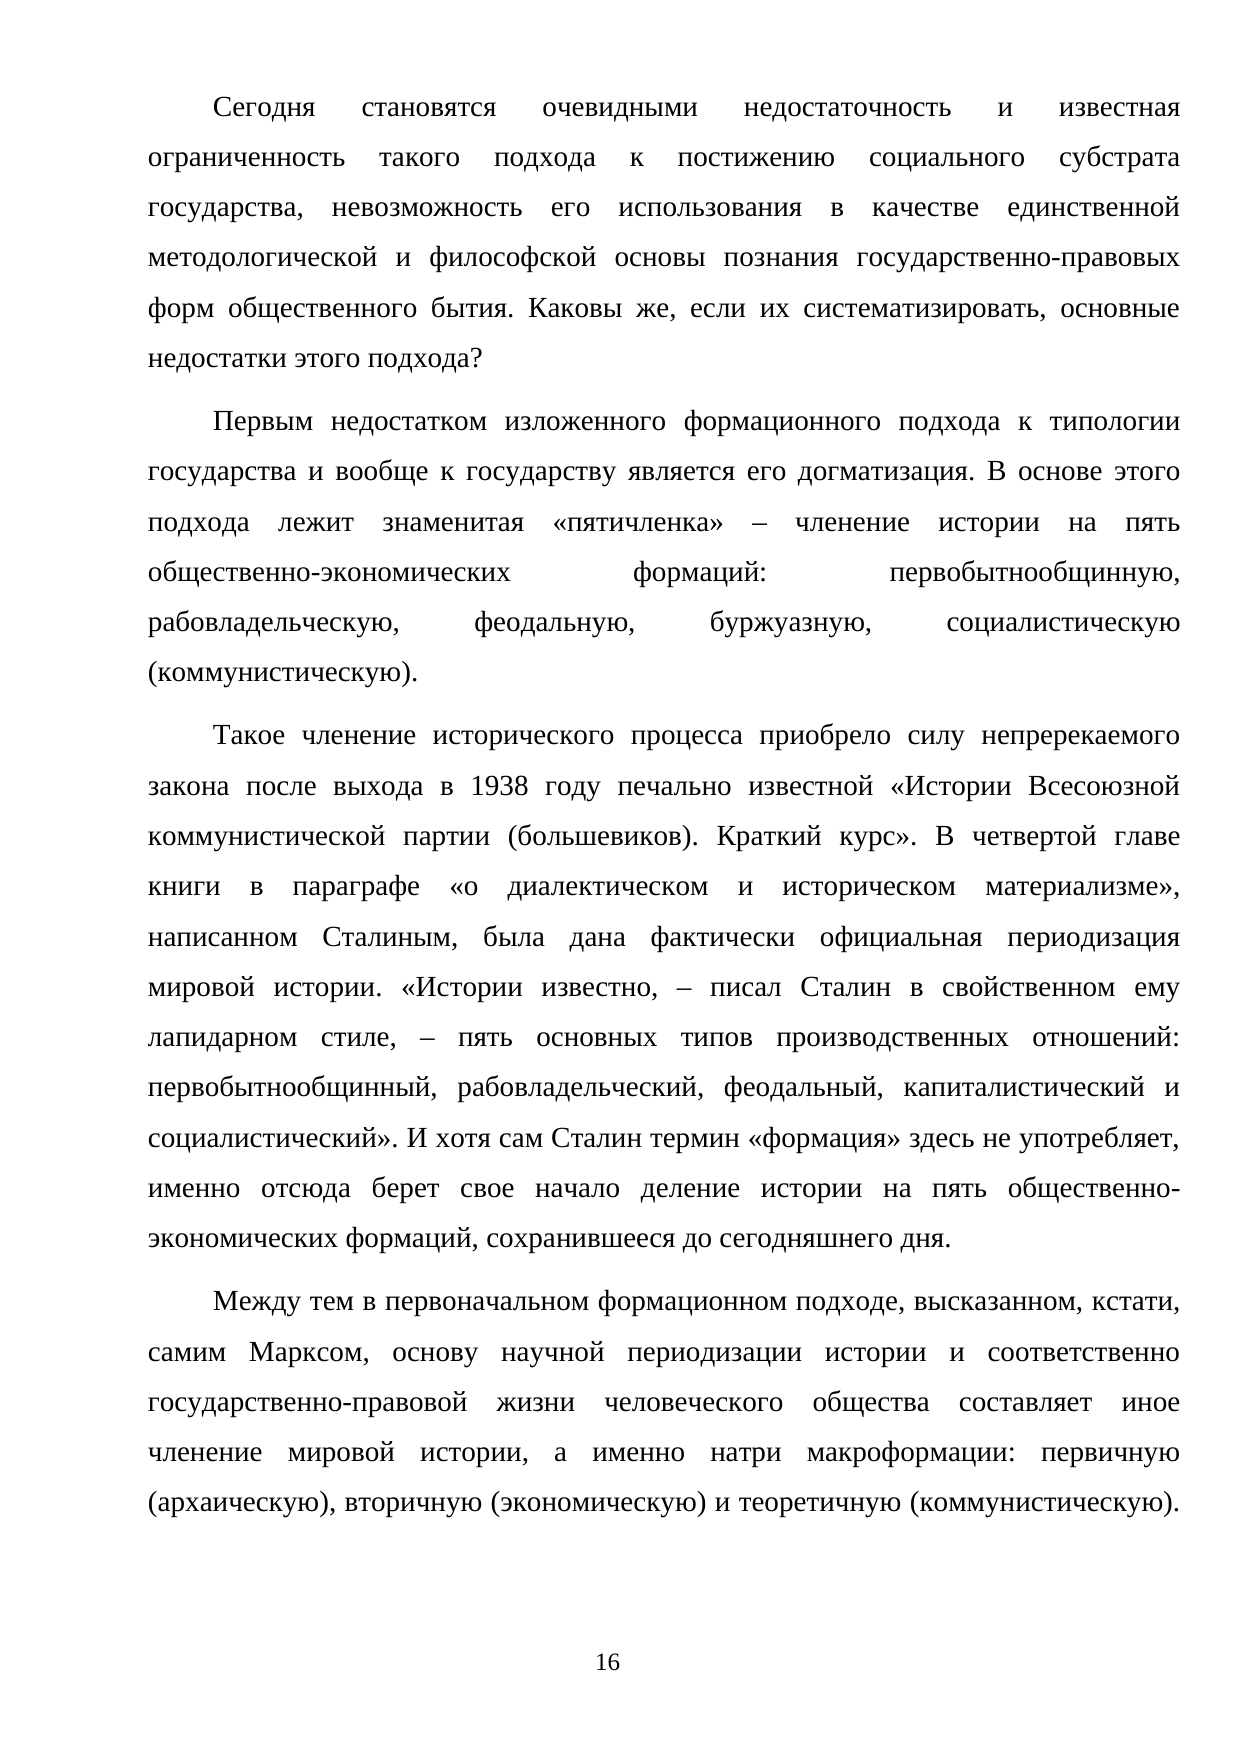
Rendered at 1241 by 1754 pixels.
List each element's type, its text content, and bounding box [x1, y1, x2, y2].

text Первым недостатком изложенного формационного подхода к типологии государства и вообще к государству является его догматизация. В основе этого подхода лежит знаменитая «пятичленка» – членение истории на пять общественно-экономических формаций: первобытнообщинную, рабовладельческую, феодальную, буржуазную, социалистическую (коммунистическую). [148, 403, 1181, 688]
text Сегодня становятся очевидными недостаточность и известная ограниченность такого подхода к постижению социального субстрата государства, невозможность его использования в качестве единственной методологической и философской основы познания государственно-правовых форм общественного бытия. Каковы же, если их систематизировать, основные недостатки этого подхода? [148, 89, 1181, 374]
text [148, 1283, 1181, 1518]
text Такое членение исторического процесса приобрело силу непререкаемого закона после выхода в 1938 году печально известной «Истории Всесоюзной коммунистической партии (большевиков). Краткий курс». В четвертой главе книги в параграфе «о диалектическом и историческом материализме», написанном Сталиным, была дана фактически официальная периодизация мировой истории. «Истории известно, – писал Сталин в свойственном ему лапидарном стиле, – пять основных типов производственных отношений: первобытнообщинный, рабовладельческий, феодальный, капиталистический и социалистический». И хотя сам Сталин термин «формация» здесь не употребляет, именно отсюда берет свое начало деление истории на пять общественно-экономических формаций, сохранившееся до сегодняшнего дня. [148, 717, 1181, 1254]
